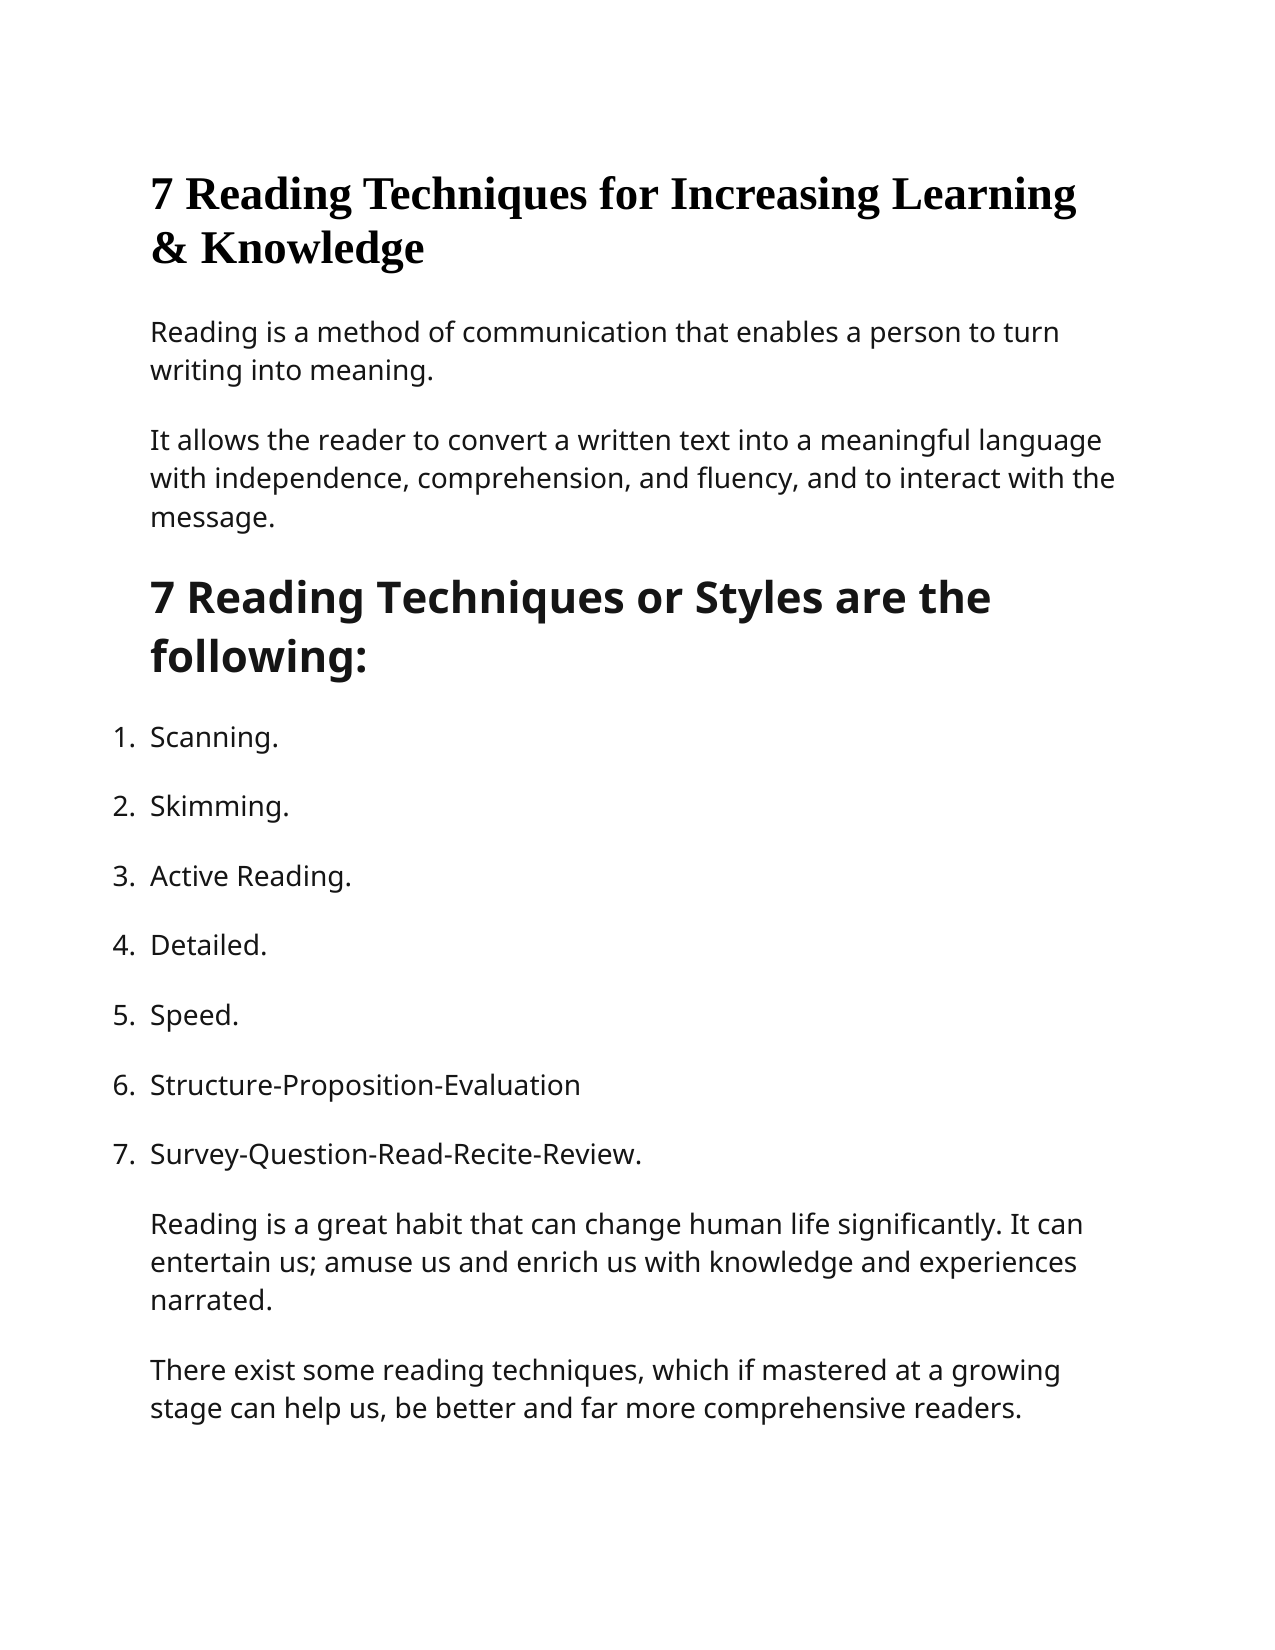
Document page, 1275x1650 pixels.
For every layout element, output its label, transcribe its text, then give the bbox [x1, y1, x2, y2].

text 7 Reading Techniques for Increasing Learning & Knowledge [150, 166, 1125, 273]
text Reading is a method of communication that enables a person to turn writing into meaning. [150, 312, 1125, 389]
list Scanning. [112, 717, 1125, 755]
list Detailed. [112, 926, 1125, 964]
text 7 Reading Techniques or Styles are the following: [150, 567, 1125, 686]
list Active Reading. [112, 856, 1125, 894]
list Speed. [112, 995, 1125, 1034]
text Reading is a great habit that can change human life significantly. It can entertain us; amuse us and enrich us with knowledge and experiences narrated. [150, 1204, 1125, 1319]
list Survey-Question-Read-Recite-Review. [112, 1134, 1125, 1173]
list Skimming. [112, 787, 1125, 825]
text There exist some reading techniques, which if mastered at a growing stage can help us, be better and far more comprehensive readers. [150, 1350, 1125, 1427]
list Structure-Proposition-Evaluation [112, 1065, 1125, 1103]
text It allows the reader to convert a written text into a meaningful language with independence, comprehension, and fluency, and to interact with the message. [150, 420, 1125, 535]
